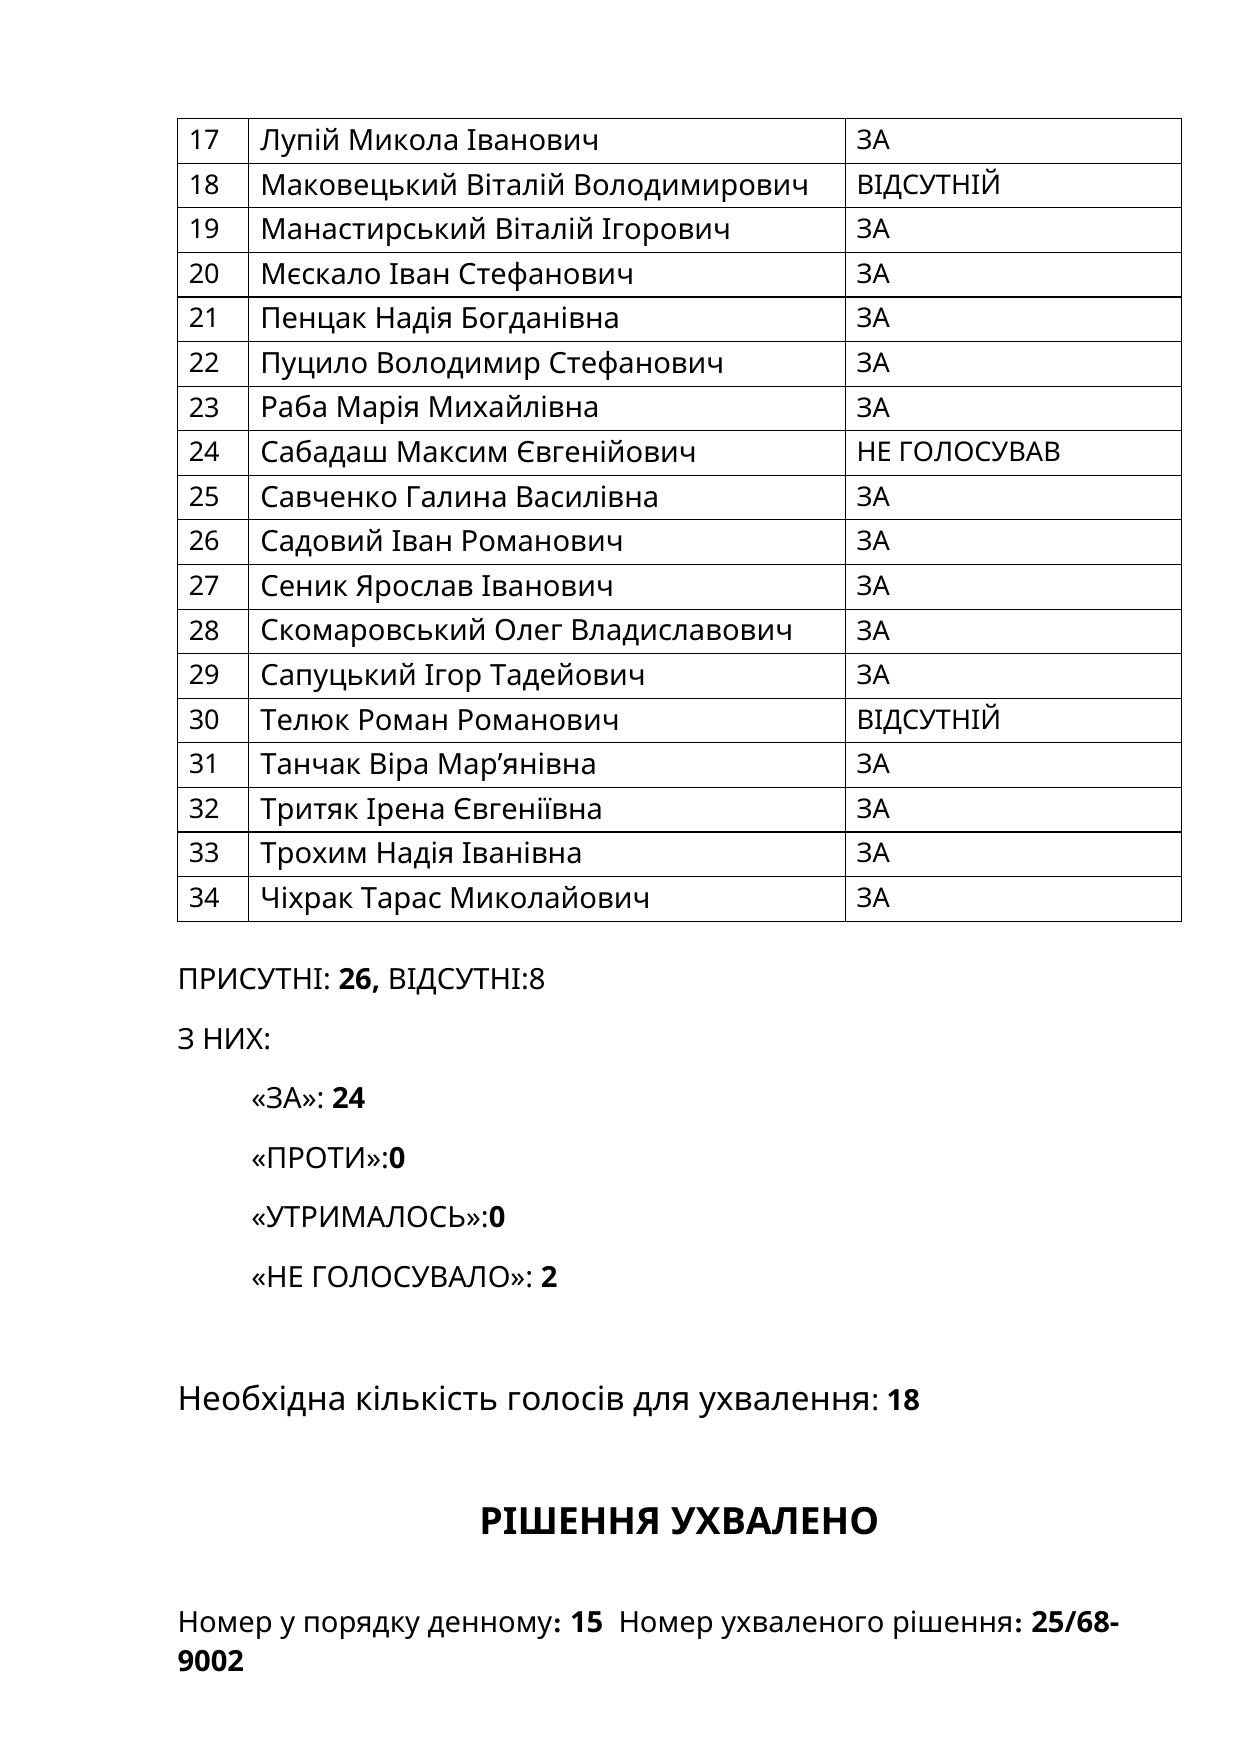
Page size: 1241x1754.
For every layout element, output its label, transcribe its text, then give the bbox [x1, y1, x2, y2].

table_cell Лупій Микола Іванович [249, 119, 845, 163]
table_cell Телюк Роман Романович [249, 699, 845, 742]
table_cell ЗА [846, 877, 1181, 921]
table_cell Пенцак Надія Богданівна [249, 298, 845, 341]
table_cell 25 [178, 476, 248, 519]
text З НИХ: [177, 1018, 1181, 1058]
table_cell Раба Марія Михайлівна [249, 387, 845, 430]
table_cell ЗА [846, 565, 1181, 608]
text «ПРОТИ»:0 [177, 1137, 1181, 1177]
table_cell 33 [178, 833, 248, 876]
table_cell ЗА [846, 119, 1181, 163]
table_cell 28 [178, 610, 248, 653]
table_cell 19 [178, 208, 248, 252]
table_cell ЗА [846, 298, 1181, 341]
table_cell Пуцило Володимир Стефанович [249, 342, 845, 386]
table_cell Сапуцький Ігор Тадейович [249, 654, 845, 698]
table_cell ЗА [846, 520, 1181, 564]
table_cell 18 [178, 164, 248, 207]
table_cell ЗА [846, 654, 1181, 698]
table_cell ЗА [846, 208, 1181, 252]
table_cell Тритяк Ірена Євгеніївна [249, 788, 845, 831]
table_cell Скомаровський Олег Владиславович [249, 610, 845, 653]
text Необхідна кількість голосів для ухвалення: 18 [177, 1375, 1181, 1420]
table_cell ЗА [846, 788, 1181, 831]
table_cell Сеник Ярослав Іванович [249, 565, 845, 608]
table_cell 27 [178, 565, 248, 608]
table_cell 22 [178, 342, 248, 386]
table_cell Садовий Іван Романович [249, 520, 845, 564]
table_cell 24 [178, 431, 248, 475]
table_cell 31 [178, 743, 248, 787]
table_cell НЕ ГОЛОСУВАВ [846, 431, 1181, 475]
table_cell 21 [178, 298, 248, 341]
table_cell ЗА [846, 342, 1181, 386]
table_cell 32 [178, 788, 248, 831]
table_cell ВІДСУТНІЙ [846, 699, 1181, 742]
table_cell Манастирський Віталій Ігорович [249, 208, 845, 252]
table_cell Савченко Галина Василівна [249, 476, 845, 519]
text РІШЕННЯ УХВАЛЕНО [177, 1494, 1181, 1545]
table_cell 20 [178, 253, 248, 296]
table_cell ЗА [846, 833, 1181, 876]
table_cell 23 [178, 387, 248, 430]
table_cell ЗА [846, 253, 1181, 296]
table_cell Чіхрак Тарас Миколайович [249, 877, 845, 921]
table_cell Маковецький Віталій Володимирович [249, 164, 845, 207]
table_cell ЗА [846, 743, 1181, 787]
table_cell 29 [178, 654, 248, 698]
table_cell ЗА [846, 610, 1181, 653]
text «НЕ ГОЛОСУВАЛО»: 2 [177, 1256, 1181, 1296]
table_cell Танчак Віра Мар’янівна [249, 743, 845, 787]
table_cell 26 [178, 520, 248, 564]
table_cell Мєскало Іван Стефанович [249, 253, 845, 296]
text «ЗА»: 24 [177, 1077, 1181, 1117]
table_cell Сабадаш Максим Євгенійович [249, 431, 845, 475]
table_cell 30 [178, 699, 248, 742]
text ПРИСУТНІ: 26, ВІДСУТНІ:8 [177, 958, 1181, 998]
table_cell ЗА [846, 387, 1181, 430]
table_cell 34 [178, 877, 248, 921]
table_cell Трохим Надія Іванівна [249, 833, 845, 876]
table_cell ВІДСУТНІЙ [846, 164, 1181, 207]
table_cell ЗА [846, 476, 1181, 519]
text «УТРИМАЛОСЬ»:0 [177, 1196, 1181, 1236]
table_cell 17 [178, 119, 248, 163]
